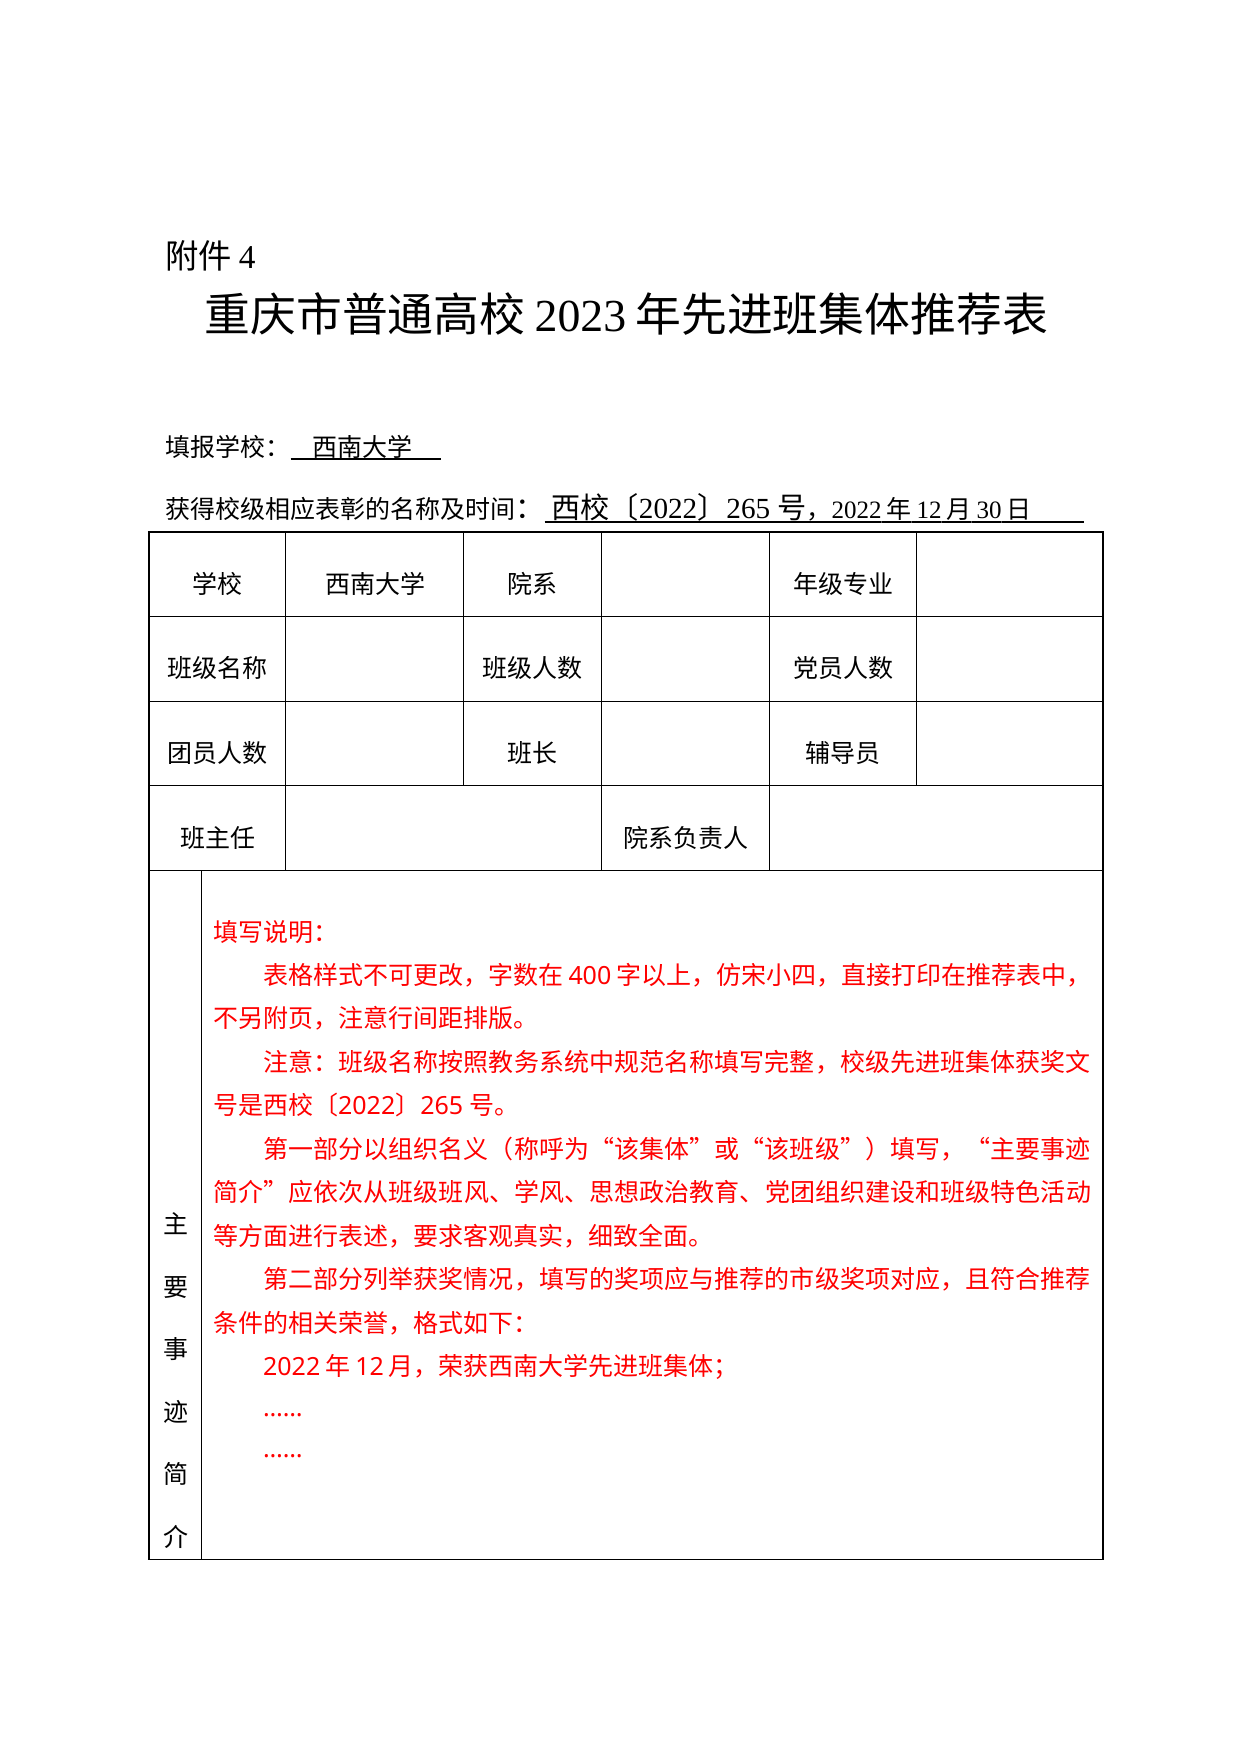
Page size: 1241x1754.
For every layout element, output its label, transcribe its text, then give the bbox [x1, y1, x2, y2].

table_header [917, 533, 1102, 616]
table_cell [602, 617, 769, 701]
table_cell [286, 617, 463, 701]
table_cell 院系负责人 [602, 786, 769, 870]
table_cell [202, 871, 1102, 1559]
table_cell [917, 702, 1102, 785]
table_cell 班级名称 [150, 617, 285, 701]
table_cell [286, 786, 601, 870]
table_cell 主要事迹简介及获奖情况 [150, 871, 201, 1559]
table_header 学校 [150, 533, 285, 616]
table_cell [917, 617, 1102, 701]
text 重庆市普通高校2023年先进班集体推荐表 [165, 281, 1087, 343]
text 附件4 [165, 218, 1087, 281]
table_header 院系 [464, 533, 601, 616]
table_cell 班级人数 [464, 617, 601, 701]
table_header 西南大学 [286, 533, 463, 616]
table_cell 辅导员 [770, 702, 916, 785]
table_cell 党员人数 [770, 617, 916, 701]
table_header 年级专业 [770, 533, 916, 616]
text 获得校级相应表彰的名称及时间： 西校〔2022〕265 号，2022年12月30日 [165, 468, 1087, 531]
table_cell [770, 786, 1102, 870]
table_cell 班长 [464, 702, 601, 785]
table_cell 班主任 [150, 786, 285, 870]
text 填报学校： 西南大学 [165, 406, 1087, 468]
table_cell 团员人数 [150, 702, 285, 785]
table_cell [286, 702, 463, 785]
table_header [602, 533, 769, 616]
table_cell [602, 702, 769, 785]
